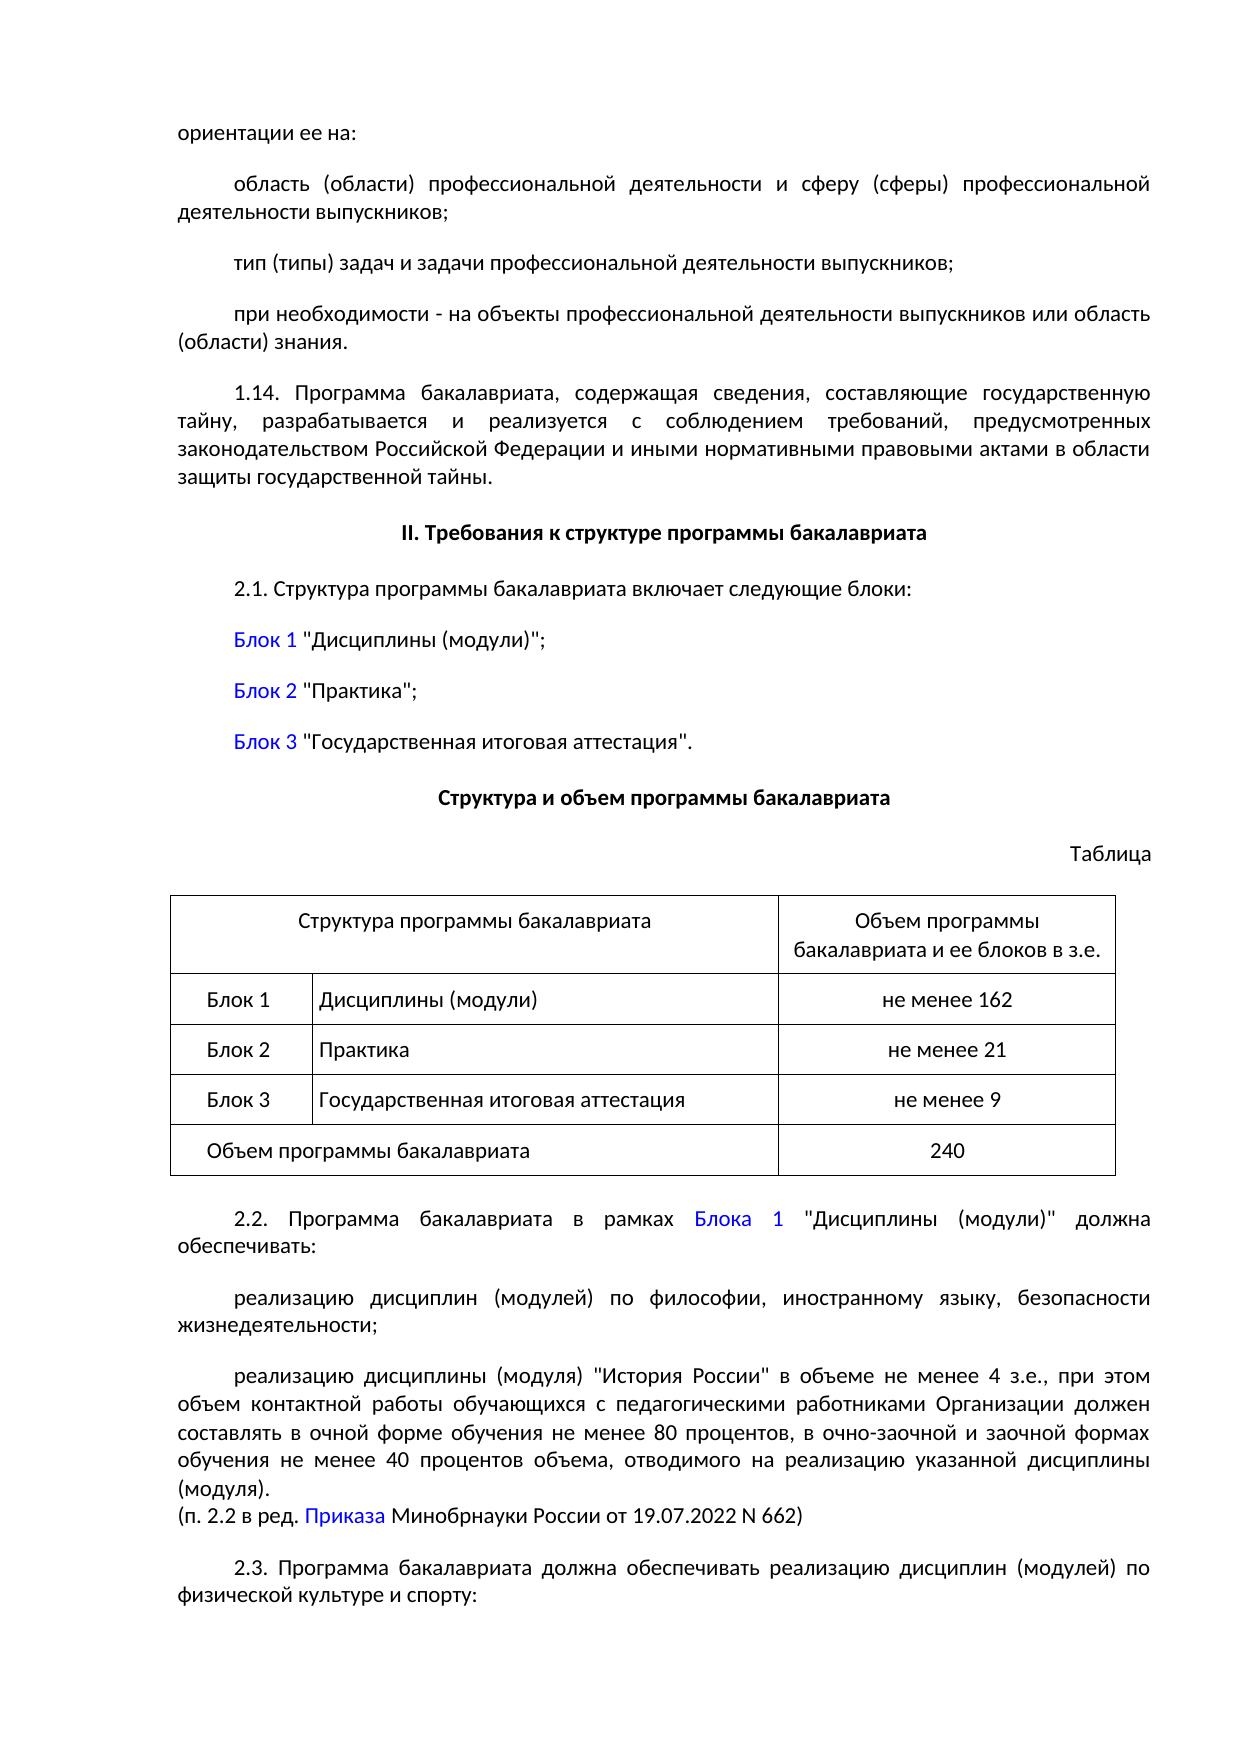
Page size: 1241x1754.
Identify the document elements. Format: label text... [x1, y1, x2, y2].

table_cell Блок 3 [171, 1075, 312, 1124]
text при необходимости - на объекты профессиональной деятельности выпускников или область (области) знания. [177, 299, 1152, 355]
text 2.1. Структура программы бакалавриата включает следующие блоки: [177, 574, 1152, 602]
text 2.2. Программа бакалавриата в рамках Блока 1 "Дисциплины (модули)" должна обеспечивать: [177, 1204, 1152, 1260]
text (п. 2.2 в ред. Приказа Минобрнауки России от 19.07.2022 N 662) [177, 1502, 1152, 1530]
table_cell 240 [779, 1125, 1115, 1174]
table_cell Блок 1 [171, 974, 312, 1024]
text Блок 3 "Государственная итоговая аттестация". [177, 727, 1152, 755]
text 2.3. Программа бакалавриата должна обеспечивать реализацию дисциплин (модулей) по физической культуре и спорту: [177, 1553, 1152, 1609]
table_cell не менее 9 [779, 1075, 1115, 1124]
text Блок 1 "Дисциплины (модули)"; [177, 625, 1152, 653]
table_header Структура программы бакалавриата [171, 896, 778, 973]
text Блок 2 "Практика"; [177, 676, 1152, 704]
text тип (типы) задач и задачи профессиональной деятельности выпускников; [177, 248, 1152, 276]
title II. Требования к структуре программы бакалавриата [177, 518, 1152, 546]
text 1.14. Программа бакалавриата, содержащая сведения, составляющие государственную тайну, разрабатывается и реализуется с соблюдением требований, предусмотренных законодательством Российской Федерации и иными нормативными правовыми актами в области защиты государственной тайны. [177, 378, 1152, 490]
table_cell Объем программы бакалавриата [171, 1125, 778, 1174]
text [177, 118, 1152, 146]
table_cell не менее 21 [779, 1025, 1115, 1074]
text Таблица [177, 839, 1152, 867]
text реализацию дисциплины (модуля) "История России" в объеме не менее 4 з.е., при этом объем контактной работы обучающихся с педагогическими работниками Организации должен составлять в очной форме обучения не менее 80 процентов, в очно-заочной и заочной формах обучения не менее 40 процентов объема, отводимого на реализацию указанной дисциплины (модуля). [177, 1362, 1152, 1502]
text реализацию дисциплин (модулей) по философии, иностранному языку, безопасности жизнедеятельности; [177, 1283, 1152, 1339]
table_cell Государственная итоговая аттестация [313, 1075, 778, 1124]
table_cell Практика [313, 1025, 778, 1074]
table_cell не менее 162 [779, 974, 1115, 1024]
table_cell Блок 2 [171, 1025, 312, 1074]
table_header Объем программы бакалавриата и ее блоков в з.е. [779, 896, 1115, 973]
table_cell Дисциплины (модули) [313, 974, 778, 1024]
text область (области) профессиональной деятельности и сферу (сферы) профессиональной деятельности выпускников; [177, 169, 1152, 225]
title Структура и объем программы бакалавриата [177, 783, 1152, 811]
